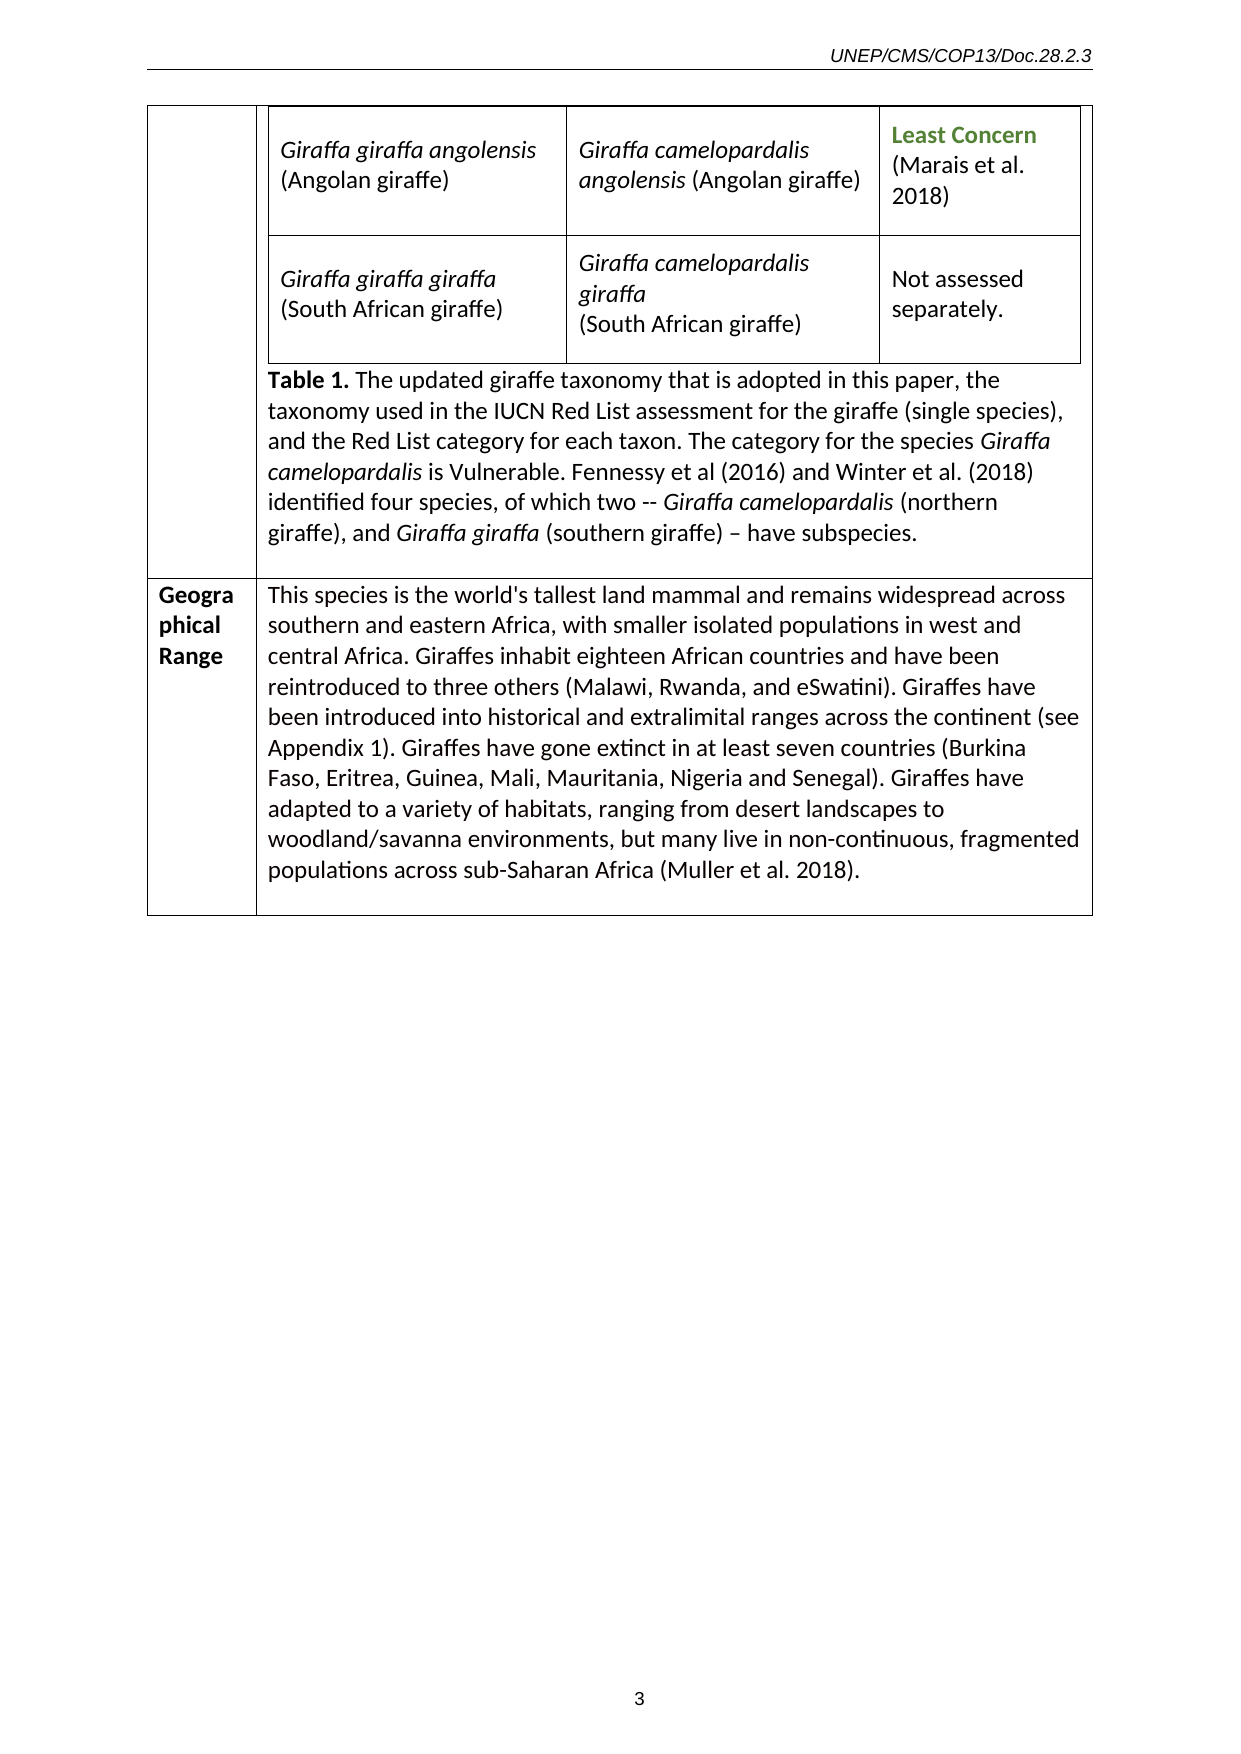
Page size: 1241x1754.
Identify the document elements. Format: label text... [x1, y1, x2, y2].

table_cell Geographical Range [148, 579, 256, 915]
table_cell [257, 106, 1092, 578]
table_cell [148, 106, 256, 578]
table_cell This species is the world's tallest land mammal and remains widespread across southern and eastern Africa, with smaller isolated populations in west and central Africa. Giraffes inhabit eighteen African countries and have been reintroduced to three others (Malawi, Rwanda, and eSwatini). Giraffes have been introduced into historical and extralimital ranges across the continent (see Appendix 1). Giraffes have gone extinct in at least seven countries (Burkina Faso, Eritrea, Guinea, Mali, Mauritania, Nigeria and Senegal). Giraffes have adapted to a variety of habitats, ranging from desert landscapes to woodland/savanna environments, but many live in non-continuous, fragmented populations across sub-Saharan Africa (Muller et al. 2018). Figure 1: Historical range and recent known distribution of giraffe (O’Connor et al. 2019). Figure 2: The current known distribution of giraffe across Africa, highlighting potential transboundary movements (O’Connor et al. 2019). [257, 579, 1092, 915]
